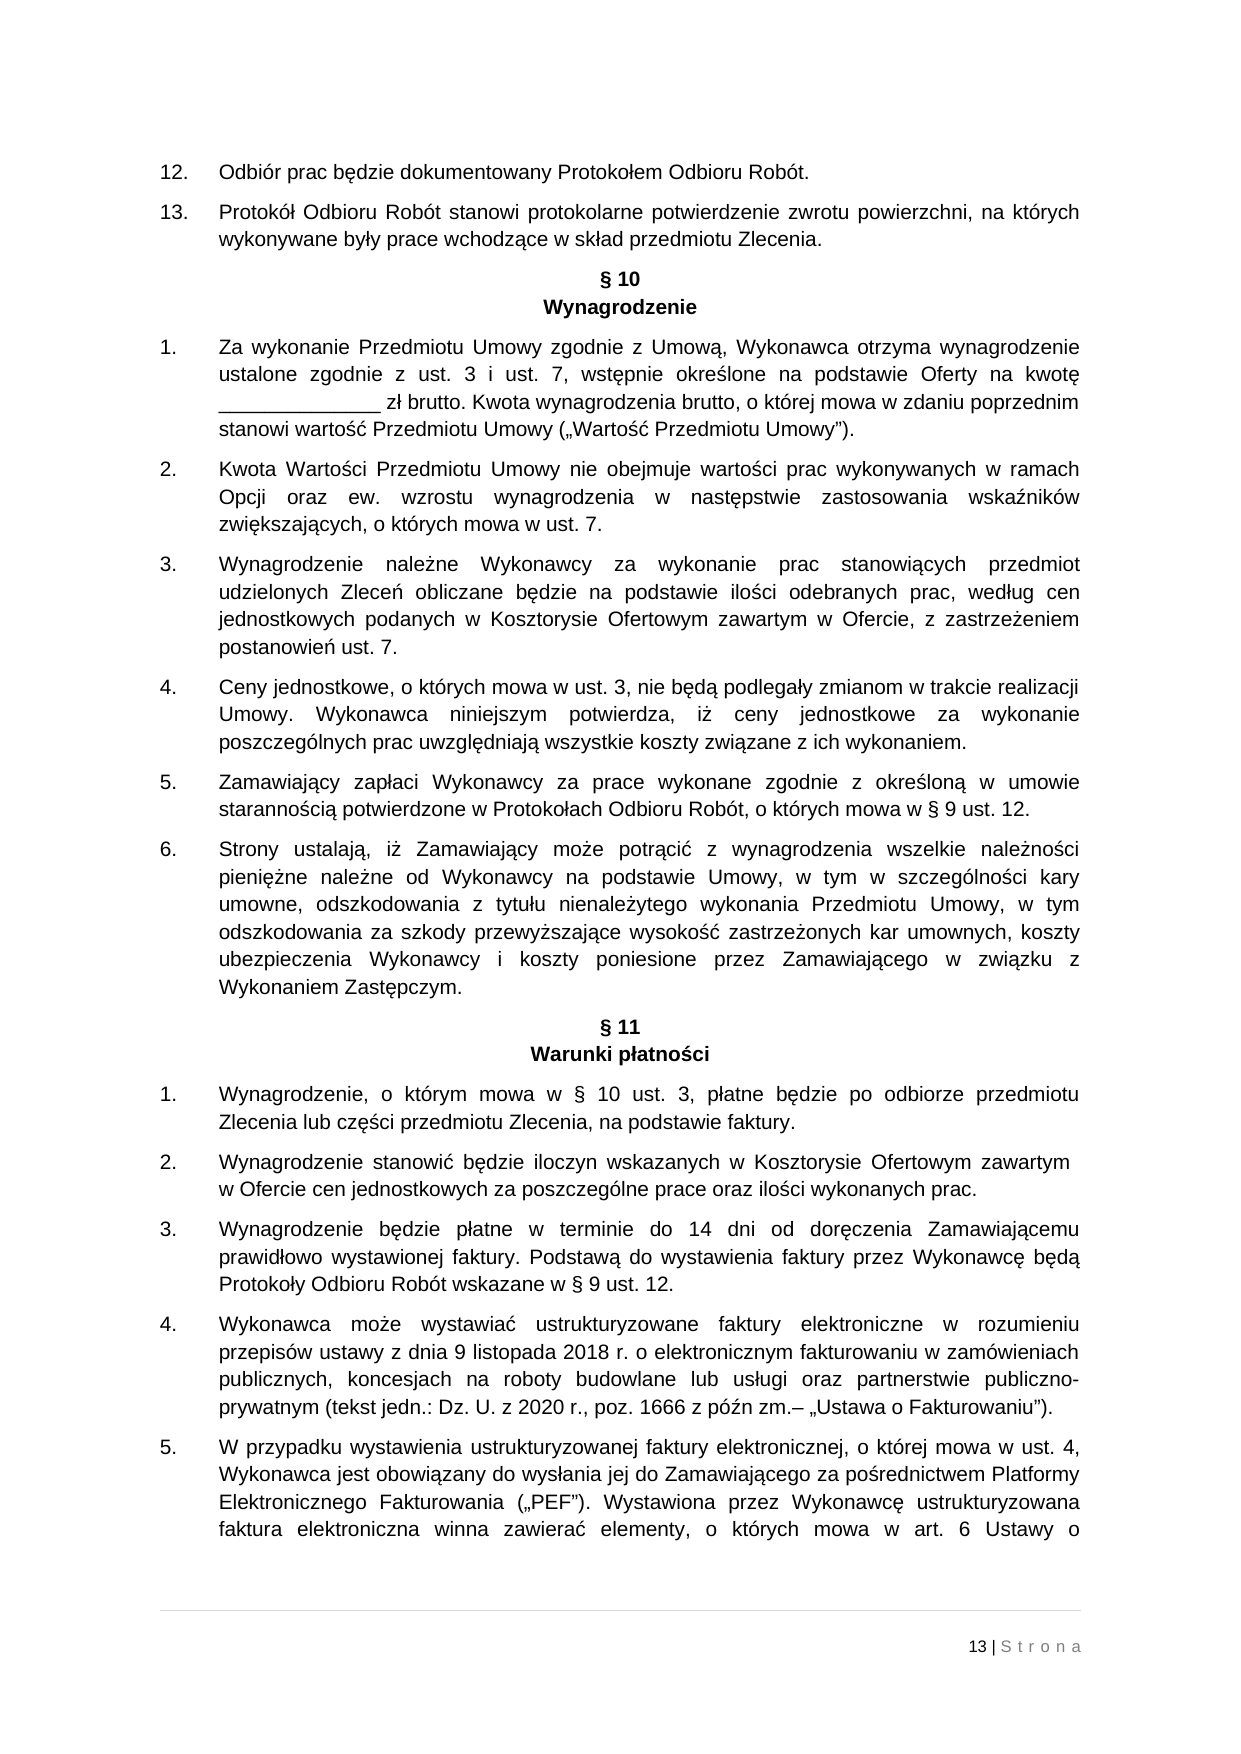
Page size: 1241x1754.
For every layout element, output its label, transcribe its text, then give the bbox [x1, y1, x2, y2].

list Ceny jednostkowe, o których mowa w ust. 3, nie będą podlegały zmianom w trakcie realizacji Umowy. Wykonawca niniejszym potwierdza, iż ceny jednostkowe za wykonanie poszczególnych prac uwzględniają wszystkie koszty związane z ich wykonaniem. [159, 674, 1081, 753]
list Zamawiający zapłaci Wykonawcy za prace wykonane zgodnie z określoną w umowie starannością potwierdzone w Protokołach Odbioru Robót, o których mowa w § 9 ust. 12. [159, 769, 1081, 821]
list Wynagrodzenie należne Wykonawcy za wykonanie prac stanowiących przedmiot udzielonych Zleceń obliczane będzie na podstawie ilości odebranych prac, według cen jednostkowych podanych w Kosztorysie Ofertowym zawartym w Ofercie, z zastrzeżeniem postanowień ust. 7. [159, 552, 1081, 658]
list Strony ustalają, iż Zamawiający może potrącić z wynagrodzenia wszelkie należności pieniężne należne od Wykonawcy na podstawie Umowy, w tym w szczególności kary umowne, odszkodowania z tytułu nienależytego wykonania Przedmiotu Umowy, w tym odszkodowania za szkody przewyższające wysokość zastrzeżonych kar umownych, koszty ubezpieczenia Wykonawcy i koszty poniesione przez Zamawiającego w związku z Wykonaniem Zastępczym. [159, 837, 1081, 998]
text § 10 Wynagrodzenie [159, 267, 1081, 318]
list Wykonawca może wystawiać ustrukturyzowane faktury elektroniczne w rozumieniu przepisów ustawy z dnia 9 listopada 2018 r. o elektronicznym fakturowaniu w zamówieniach publicznych, koncesjach na roboty budowlane lub usługi oraz partnerstwie publiczno-prywatnym (tekst jedn.: Dz. U. z 2020 r., poz. 1666 z późn zm.– „Ustawa o Fakturowaniu”). [159, 1312, 1081, 1418]
list Wynagrodzenie, o którym mowa w § 10 ust. 3, płatne będzie po odbiorze przedmiotu Zlecenia lub części przedmiotu Zlecenia, na podstawie faktury. [159, 1082, 1081, 1133]
text § 11 Warunki płatności [159, 1014, 1081, 1066]
list Kwota Wartości Przedmiotu Umowy nie obejmuje wartości prac wykonywanych w ramach Opcji oraz ew. wzrostu wynagrodzenia w następstwie zastosowania wskaźników zwiększających, o których mowa w ust. 7. [159, 457, 1081, 536]
list Odbiór prac będzie dokumentowany Protokołem Odbioru Robót. [159, 159, 1081, 183]
list Za wykonanie Przedmiotu Umowy zgodnie z Umową, Wykonawca otrzyma wynagrodzenie ustalone zgodnie z ust. 3 i ust. 7, wstępnie określone na podstawie Oferty na kwotę ______________ zł brutto. Kwota wynagrodzenia brutto, o której mowa w zdaniu poprzednim stanowi wartość Przedmiotu Umowy („Wartość Przedmiotu Umowy”). [159, 334, 1081, 441]
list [159, 1434, 1081, 1541]
list Wynagrodzenie będzie płatne w terminie do 14 dni od doręczenia Zamawiającemu prawidłowo wystawionej faktury. Podstawą do wystawienia faktury przez Wykonawcę będą Protokoły Odbioru Robót wskazane w § 9 ust. 12. [159, 1217, 1081, 1296]
list Protokół Odbioru Robót stanowi protokolarne potwierdzenie zwrotu powierzchni, na których wykonywane były prace wchodzące w skład przedmiotu Zlecenia. [159, 199, 1081, 251]
list Wynagrodzenie stanowić będzie iloczyn wskazanych w Kosztorysie Ofertowym zawartym w Ofercie cen jednostkowych za poszczególne prace oraz ilości wykonanych prac. [159, 1149, 1081, 1201]
